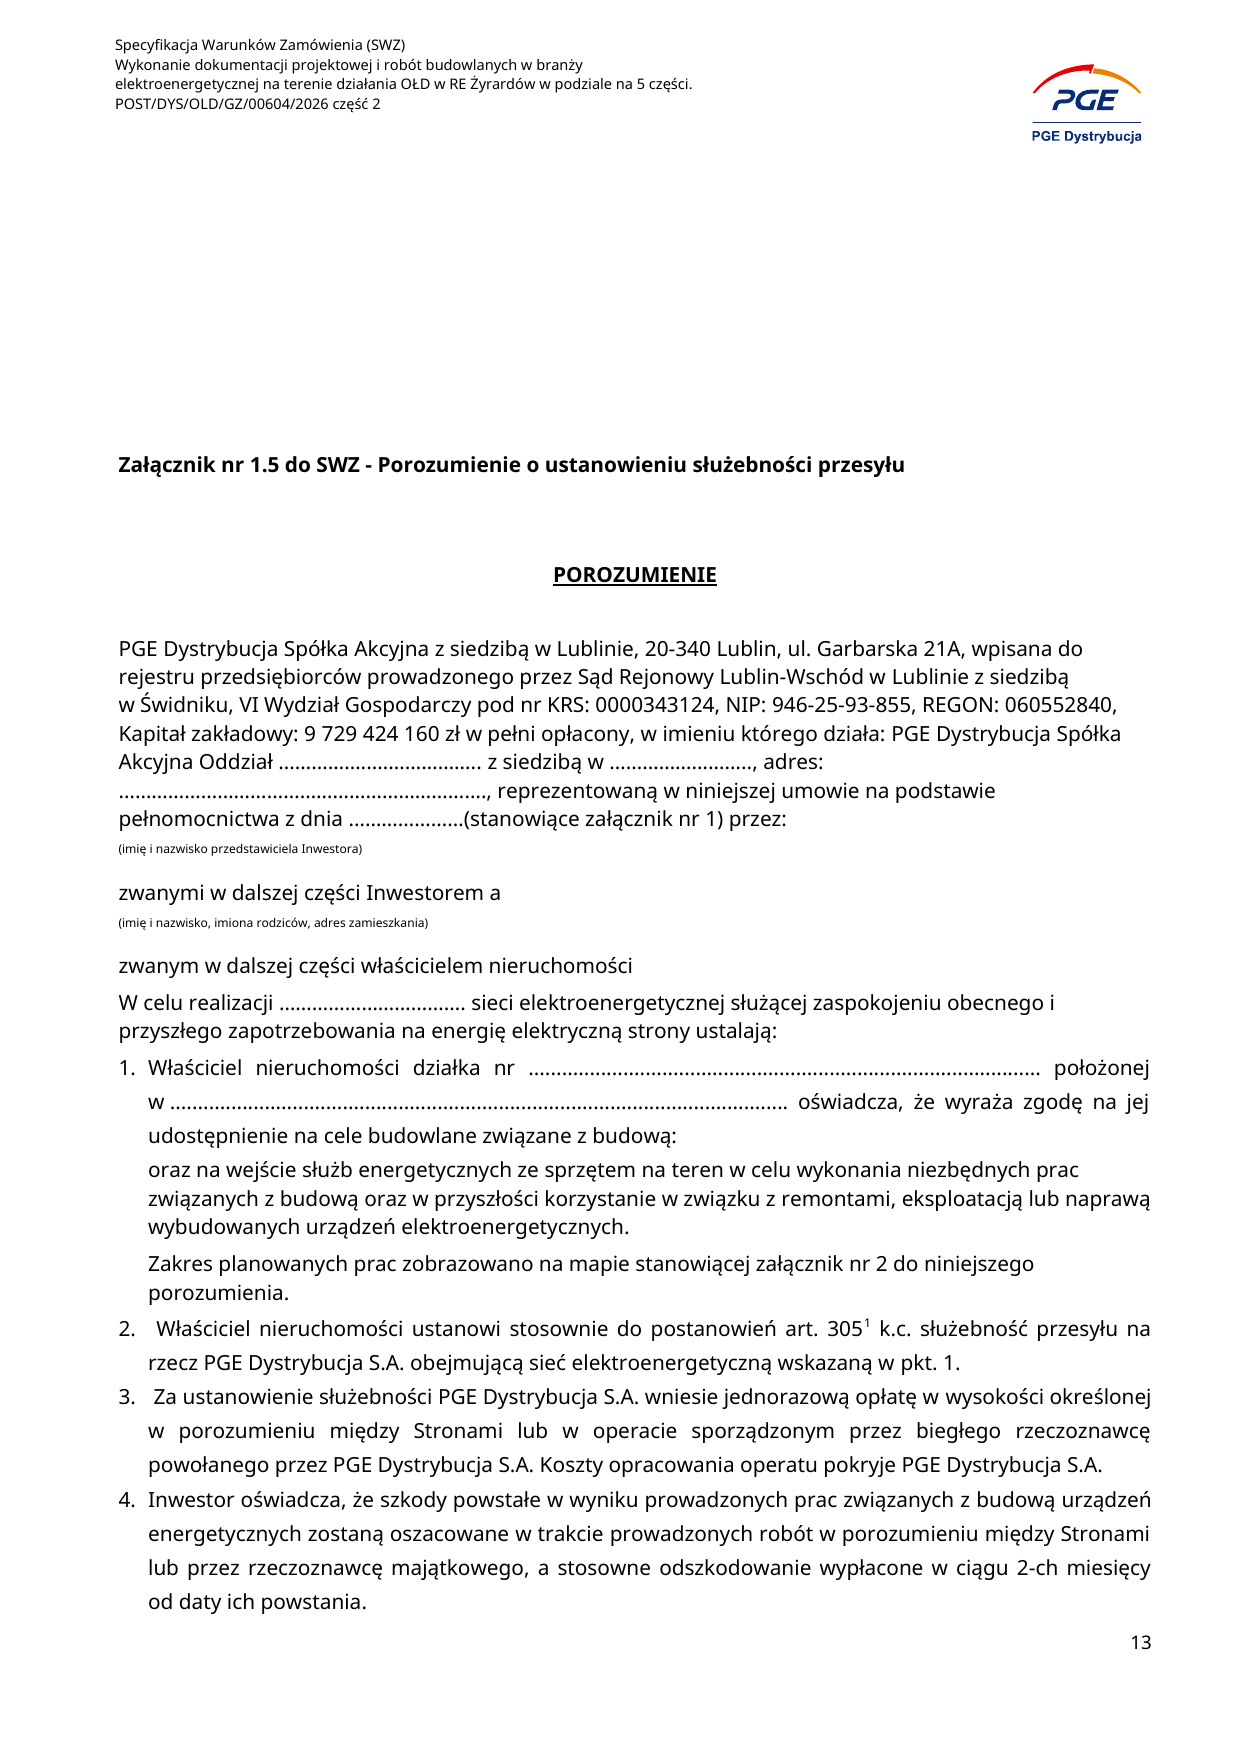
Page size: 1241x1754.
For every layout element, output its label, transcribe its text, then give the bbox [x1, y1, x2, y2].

list Właściciel nieruchomości ustanowi stosownie do postanowień art. 3051 k.c. służebność przesyłu na rzecz PGE Dystrybucja S.A. obejmującą sieć elektroenergetyczną wskazaną w pkt. 1. [118, 1314, 1152, 1377]
list Inwestor oświadcza, że szkody powstałe w wyniku prowadzonych prac związanych z budową urządzeń energetycznych zostaną oszacowane w trakcie prowadzonych robót w porozumieniu między Stronami lub przez rzeczoznawcę majątkowego, a stosowne odszkodowanie wypłacone w ciągu 2-ch miesięcy od daty ich powstania. [118, 1485, 1152, 1615]
text (imię i nazwisko, imiona rodziców, adres zamieszkania) [118, 914, 1152, 943]
text Zakres planowanych prac zobrazowano na mapie stanowiącej załącznik nr 2 do niniejszego porozumienia. [148, 1249, 1152, 1306]
text zwanymi w dalszej części Inwestorem a [118, 878, 1152, 906]
text POROZUMIENIE [118, 560, 1152, 588]
text zwanym w dalszej części właścicielem nieruchomości [118, 951, 1152, 980]
list Właściciel nieruchomości działka nr ............................................................................................ położonej w ............................................................................................................... oświadcza, że wyraża zgodę na jej udostępnienie na cele budowlane związane z budową: [118, 1053, 1152, 1150]
list Za ustanowienie służebności PGE Dystrybucja S.A. wniesie jednorazową opłatę w wysokości określonej w porozumieniu między Stronami lub w operacie sporządzonym przez biegłego rzeczoznawcę powołanego przez PGE Dystrybucja S.A. Koszty opracowania operatu pokryje PGE Dystrybucja S.A. [118, 1382, 1152, 1479]
text oraz na wejście służb energetycznych ze sprzętem na teren w celu wykonania niezbędnych prac związanych z budową oraz w przyszłości korzystanie w związku z remontami, eksploatacją lub naprawą wybudowanych urządzeń elektroenergetycznych. [148, 1156, 1152, 1241]
text PGE Dystrybucja Spółka Akcyjna z siedzibą w Lublinie, 20-340 Lublin, ul. Garbarska 21A, wpisana do rejestru przedsiębiorców prowadzonego przez Sąd Rejonowy Lublin-Wschód w Lublinie z siedzibą w Świdniku, VI Wydział Gospodarczy pod nr KRS: 0000343124, NIP: 946-25-93-855, REGON: 060552840, Kapitał zakładowy: 9 729 424 160 zł w pełni opłacony, w imieniu którego działa: PGE Dystrybucja Spółka Akcyjna Oddział ……………..……………….. z siedzibą w …………………….., adres: …………………………………………………………., reprezentowaną w niniejszej umowie na podstawie pełnomocnictwa z dnia …………………(stanowiące załącznik nr 1) przez: [118, 634, 1152, 833]
text (imię i nazwisko przedstawiciela Inwestora) [118, 841, 1152, 869]
text Załącznik nr 1.5 do SWZ - Porozumienie o ustanowieniu służebności przesyłu [118, 450, 1152, 478]
text W celu realizacji ……………………………. sieci elektroenergetycznej służącej zaspokojeniu obecnego i przyszłego zapotrzebowania na energię elektryczną strony ustalają: [118, 988, 1152, 1045]
